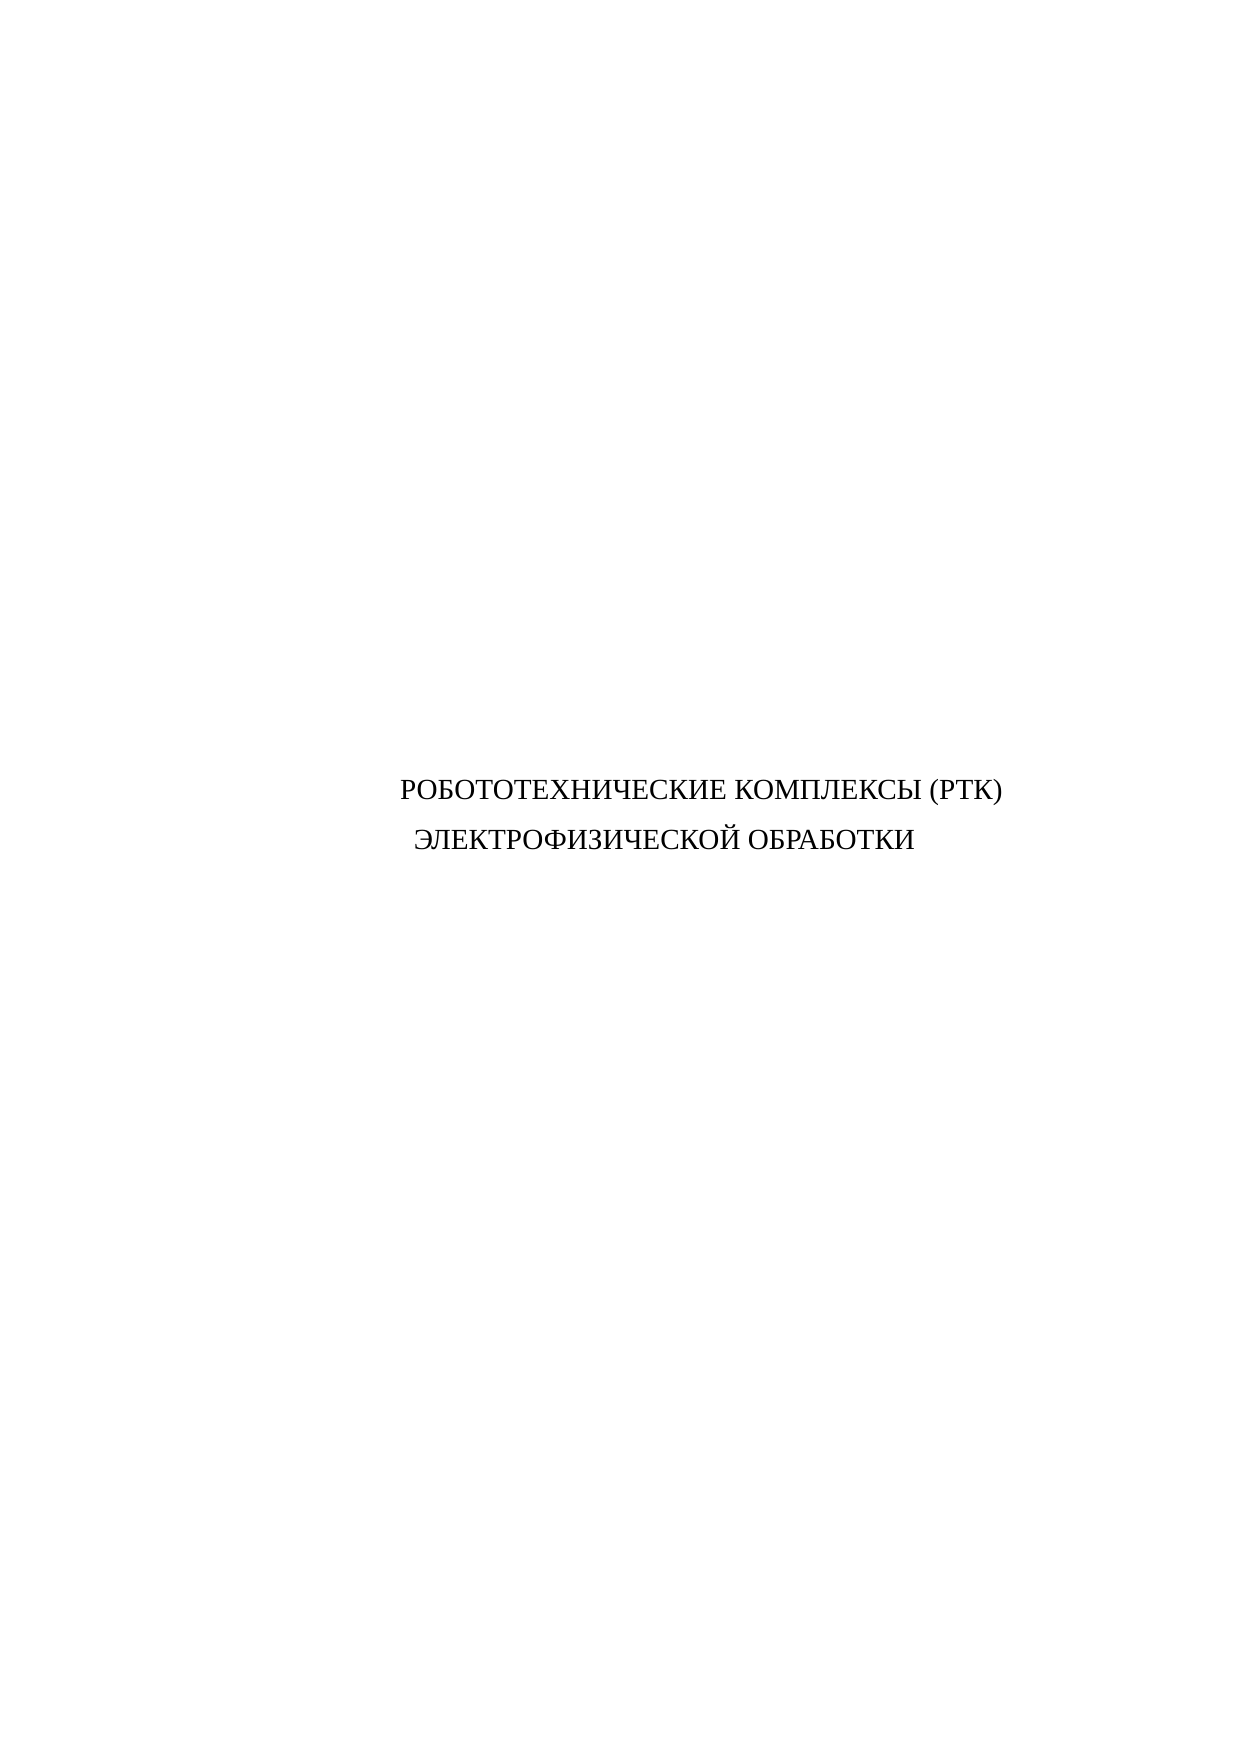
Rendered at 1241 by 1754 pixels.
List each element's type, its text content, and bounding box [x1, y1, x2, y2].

subtitle РОБОТОТЕХНИЧЕСКИЕ КОМПЛЕКСЫ (РТК) ЭЛЕКТРОФИЗИЧЕСКОЙ ОБРАБОТКИ [177, 772, 1152, 856]
